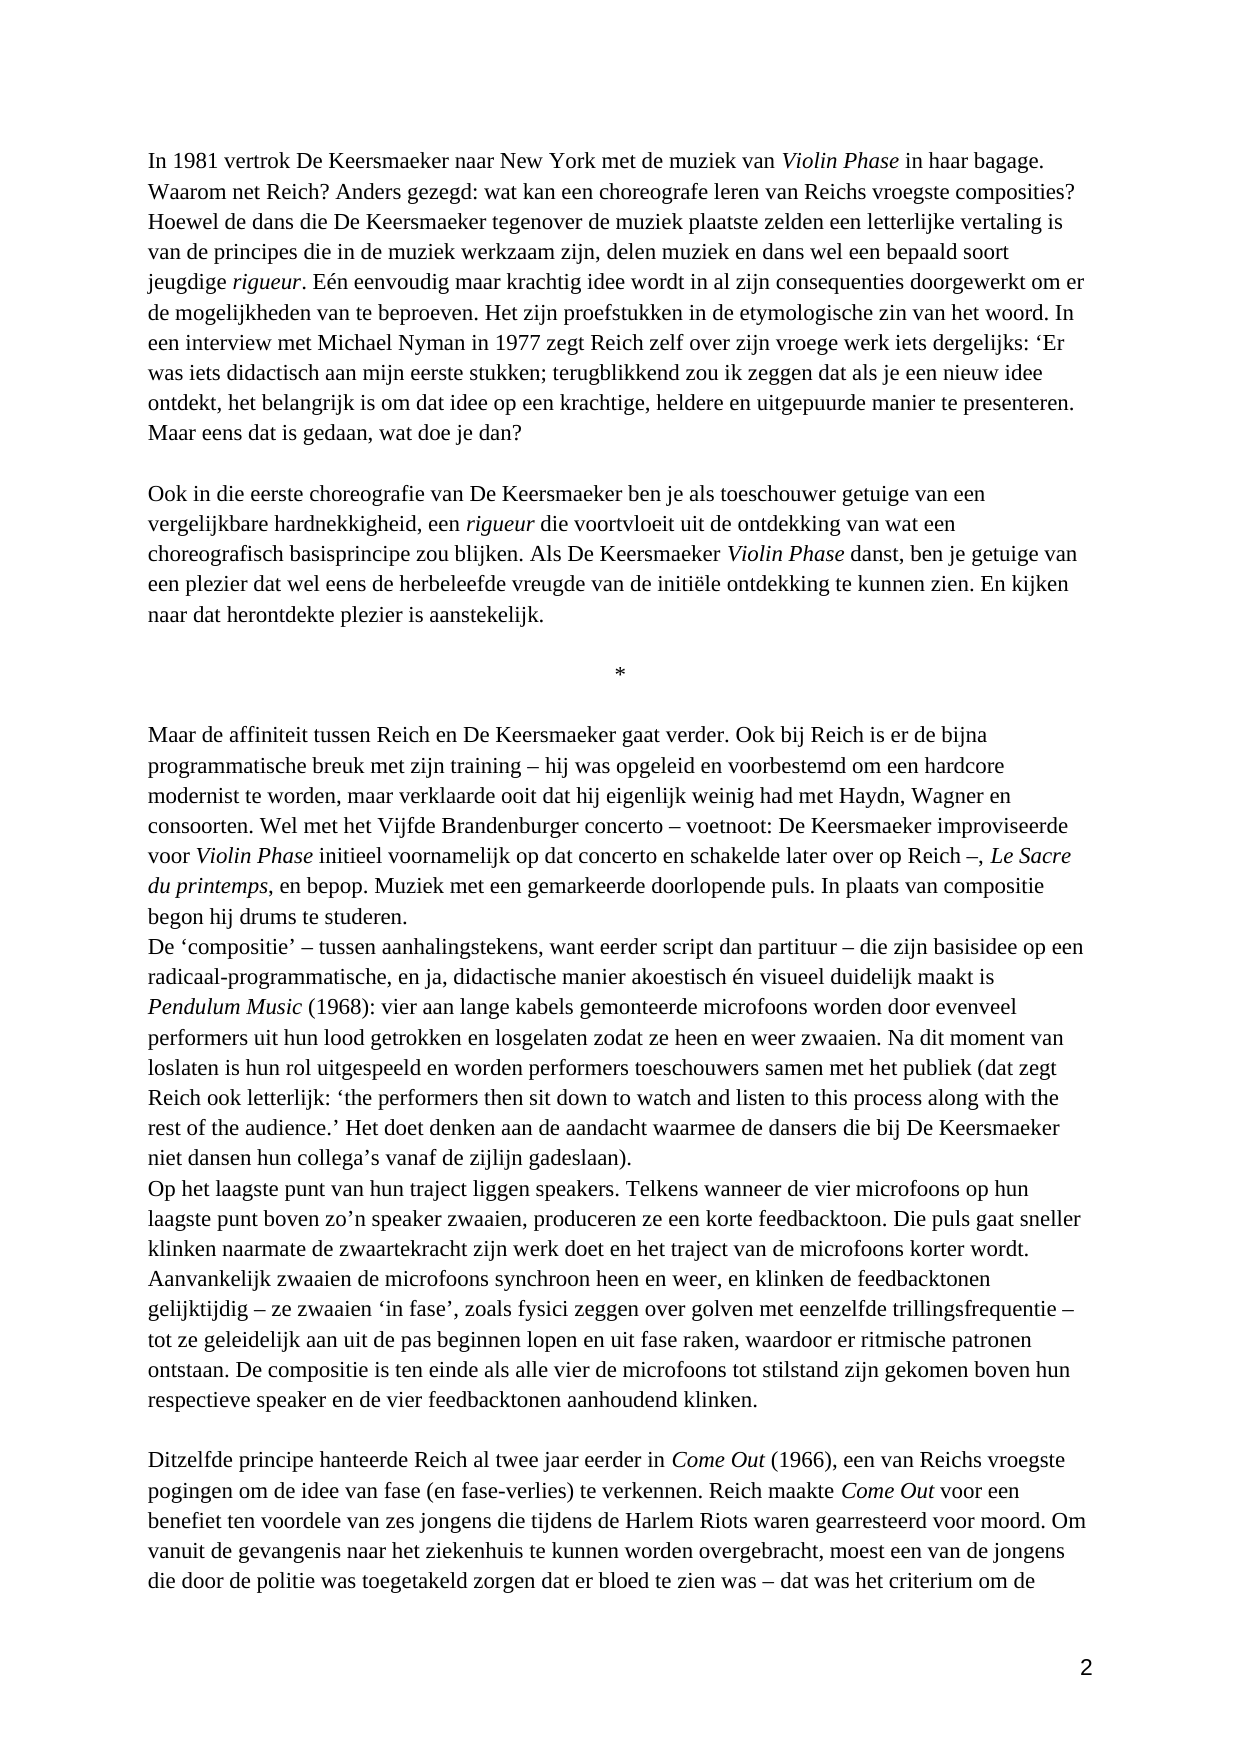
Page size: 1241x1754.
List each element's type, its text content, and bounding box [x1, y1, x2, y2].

text Maar de affiniteit tussen Reich en De Keersmaeker gaat verder. Ook bij Reich is er de bijna programmatische breuk met zijn training – hij was opgeleid en voorbestemd om een hardcore modernist te worden, maar verklaarde ooit dat hij eigenlijk weinig had met Haydn, Wagner en consoorten. Wel met het Vijfde Brandenburger concerto – voetnoot: De Keersmaeker improviseerde voor Violin Phase initieel voornamelijk op dat concerto en schakelde later over op Reich –, Le Sacre du printemps, en bepop. Muziek met een gemarkeerde doorlopende puls. In plaats van compositie begon hij drums te studeren. [148, 722, 1093, 929]
text Op het laagste punt van hun traject liggen speakers. Telkens wanneer de vier microfoons op hun laagste punt boven zo’n speaker zwaaien, produceren ze een korte feedbacktoon. Die puls gaat sneller klinken naarmate de zwaartekracht zijn werk doet en het traject van de microfoons korter wordt. Aanvankelijk zwaaien de microfoons synchroon heen en weer, en klinken de feedbacktonen gelijktijdig – ze zwaaien ‘in fase’, zoals fysici zeggen over golven met eenzelfde trillingsfrequentie – tot ze geleidelijk aan uit de pas beginnen lopen en uit fase raken, waardoor er ritmische patronen ontstaan. De compositie is ten einde als alle vier de microfoons tot stilstand zijn gekomen boven hun respectieve speaker en de vier feedbacktonen aanhoudend klinken. [148, 1175, 1093, 1412]
text * [148, 661, 1093, 687]
text Ook in die eerste choreografie van De Keersmaeker ben je als toeschouwer getuige van een vergelijkbare hardnekkigheid, een rigueur die voortvloeit uit de ontdekking van wat een choreografisch basisprincipe zou blijken. Als De Keersmaeker Violin Phase danst, ben je getuige van een plezier dat wel eens de herbeleefde vreugde van de initiële ontdekking te kunnen zien. En kijken naar dat herontdekte plezier is aanstekelijk. [148, 480, 1093, 627]
text De ‘compositie’ – tussen aanhalingstekens, want eerder script dan partituur – die zijn basisidee op een radicaal-programmatische, en ja, didactische manier akoestisch én visueel duidelijk maakt is Pendulum Music (1968): vier aan lange kabels gemonteerde microfoons worden door evenveel performers uit hun lood getrokken en losgelaten zodat ze heen en weer zwaaien. Na dit moment van loslaten is hun rol uitgespeeld en worden performers toeschouwers samen met het publiek (dat zegt Reich ook letterlijk: ‘the performers then sit down to watch and listen to this process along with the rest of the audience.’ Het doet denken aan de aandacht waarmee de dansers die bij De Keersmaeker niet dansen hun collega’s vanaf de zijlijn gadeslaan). [148, 933, 1093, 1171]
text In 1981 vertrok De Keersmaeker naar New York met de muziek van Violin Phase in haar bagage. Waarom net Reich? Anders gezegd: wat kan een choreografe leren van Reichs vroegste composities? Hoewel de dans die De Keersmaeker tegenover de muziek plaatste zelden een letterlijke vertaling is van de principes die in de muziek werkzaam zijn, delen muziek en dans wel een bepaald soort jeugdige rigueur. Eén eenvoudig maar krachtig idee wordt in al zijn consequenties doorgewerkt om er de mogelijkheden van te beproeven. Het zijn proefstukken in de etymologische zin van het woord. In een interview met Michael Nyman in 1977 zegt Reich zelf over zijn vroege werk iets dergelijks: ‘Er was iets didactisch aan mijn eerste stukken; terugblikkend zou ik zeggen dat als je een nieuw idee ontdekt, het belangrijk is om dat idee op een krachtige, heldere en uitgepuurde manier te presenteren. Maar eens dat is gedaan, wat doe je dan? [148, 148, 1093, 446]
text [148, 1447, 1093, 1594]
